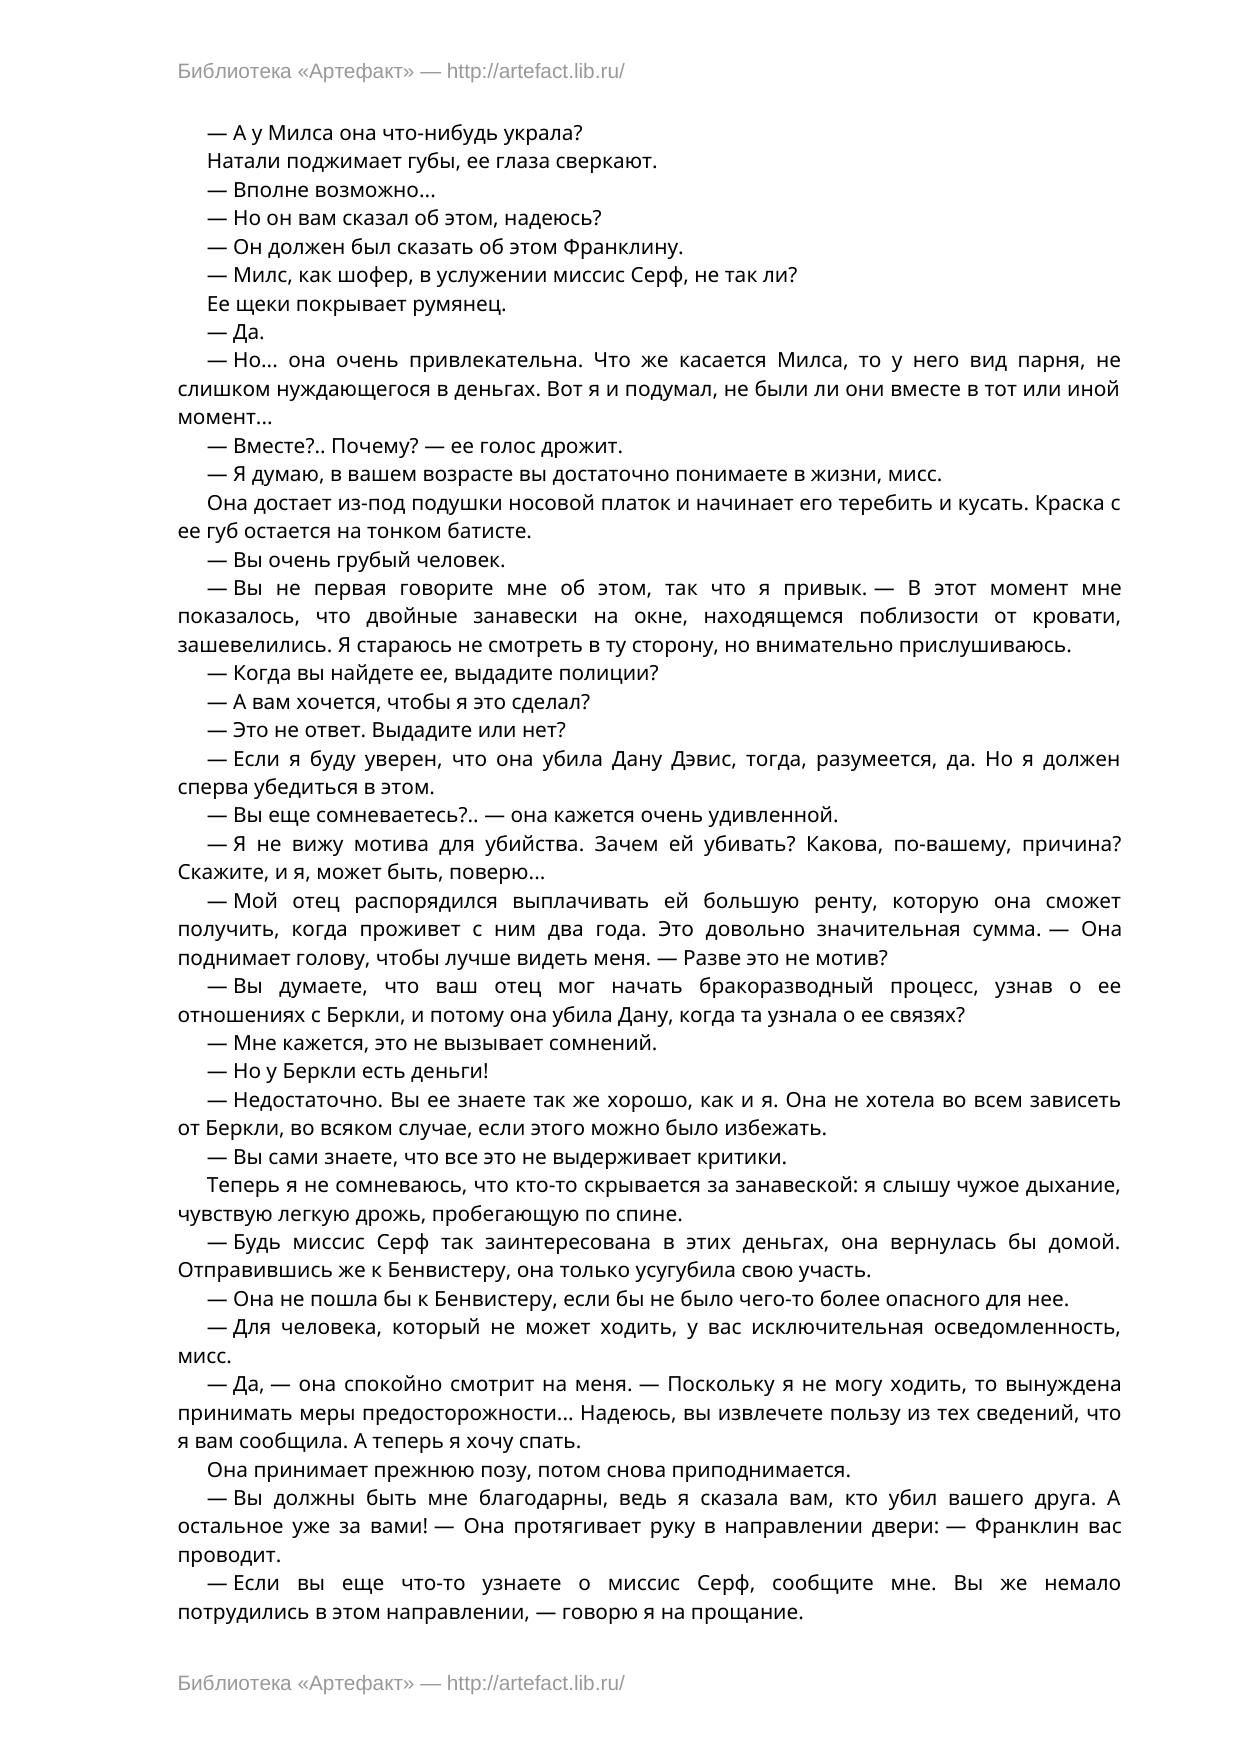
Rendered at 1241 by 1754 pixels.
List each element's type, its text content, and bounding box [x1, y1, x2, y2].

text — Она не пошла бы к Бенвистеру, если бы не было чего-то более опасного для нее. [177, 1284, 1122, 1312]
text — Я не вижу мотива для убийства. Зачем ей убивать? Какова, по-вашему, причина? Скажите, и я, может быть, поверю... [177, 829, 1122, 886]
text — Милс, как шофер, в услужении миссис Серф, не так ли? [177, 260, 1122, 289]
text — Это не ответ. Выдадите или нет? [177, 715, 1122, 744]
text — Если я буду уверен, что она убила Дану Дэвис, тогда, разумеется, да. Но я должен сперва убедиться в этом. [177, 744, 1122, 801]
text — Но он вам сказал об этом, надеюсь? [177, 203, 1122, 232]
text Натали поджимает губы, ее глаза сверкают. [177, 147, 1122, 175]
text — Но... она очень привлекательна. Что же касается Милса, то у него вид парня, не слишком нуждающегося в деньгах. Вот я и подумал, не были ли они вместе в тот или иной момент... [177, 346, 1122, 431]
text — Вместе?.. Почему? — ее голос дрожит. [177, 431, 1122, 459]
text — Да, — она спокойно смотрит на меня. — Поскольку я не могу ходить, то вынуждена принимать меры предосторожности... Надеюсь, вы извлечете пользу из тех сведений, что я вам сообщила. А теперь я хочу спать. [177, 1369, 1122, 1455]
text — Да. [177, 317, 1122, 346]
text Она принимает прежнюю позу, потом снова приподнимается. [177, 1455, 1122, 1483]
text — Когда вы найдете ее, выдадите полиции? [177, 658, 1122, 687]
text Она достает из-под подушки носовой платок и начинает его теребить и кусать. Краска с ее губ остается на тонком батисте. [177, 488, 1122, 545]
text — Недостаточно. Вы ее знаете так же хорошо, как и я. Она не хотела во всем зависеть от Беркли, во всяком случае, если этого можно было избежать. [177, 1085, 1122, 1142]
text — Но у Беркли есть деньги! [177, 1057, 1122, 1085]
text — А у Милса она что-нибудь украла? [177, 118, 1122, 147]
text — Для человека, который не может ходить, у вас исключительная осведомленность, мисс. [177, 1312, 1122, 1369]
text — Мне кажется, это не вызывает сомнений. [177, 1028, 1122, 1057]
text — Он должен был сказать об этом Франклину. [177, 232, 1122, 260]
text — Вы очень грубый человек. [177, 545, 1122, 573]
text — Вы еще сомневаетесь?.. — она кажется очень удивленной. [177, 801, 1122, 829]
text — Вы не первая говорите мне об этом, так что я привык. — В этот момент мне показалось, что двойные занавески на окне, находящемся поблизости от кровати, зашевелились. Я стараюсь не смотреть в ту сторону, но внимательно прислушиваюсь. [177, 573, 1122, 658]
text — Вы должны быть мне благодарны, ведь я сказала вам, кто убил вашего друга. А остальное уже за вами! — Она протягивает руку в направлении двери: — Франклин вас проводит. [177, 1483, 1122, 1568]
text — Будь миссис Серф так заинтересована в этих деньгах, она вернулась бы домой. Отправившись же к Бенвистеру, она только усугубила свою участь. [177, 1227, 1122, 1284]
text — Мой отец распорядился выплачивать ей большую ренту, которую она сможет получить, когда проживет с ним два года. Это довольно значительная сумма. — Она поднимает голову, чтобы лучше видеть меня. — Разве это не мотив? [177, 886, 1122, 971]
text Теперь я не сомневаюсь, что кто-то скрывается за занавеской: я слышу чужое дыхание, чувствую легкую дрожь, пробегающую по спине. [177, 1170, 1122, 1227]
text — Если вы еще что-то узнаете о миссис Серф, сообщите мне. Вы же немало потрудились в этом направлении, — говорю я на прощание. [177, 1568, 1122, 1625]
text — Вы думаете, что ваш отец мог начать бракоразводный процесс, узнав о ее отношениях с Беркли, и потому она убила Дану, когда та узнала о ее связях? [177, 971, 1122, 1028]
text Ее щеки покрывает румянец. [177, 289, 1122, 317]
text — А вам хочется, чтобы я это сделал? [177, 687, 1122, 715]
text — Вполне возможно... [177, 175, 1122, 203]
text — Я думаю, в вашем возрасте вы достаточно понимаете в жизни, мисс. [177, 459, 1122, 488]
text — Вы сами знаете, что все это не выдерживает критики. [177, 1142, 1122, 1170]
